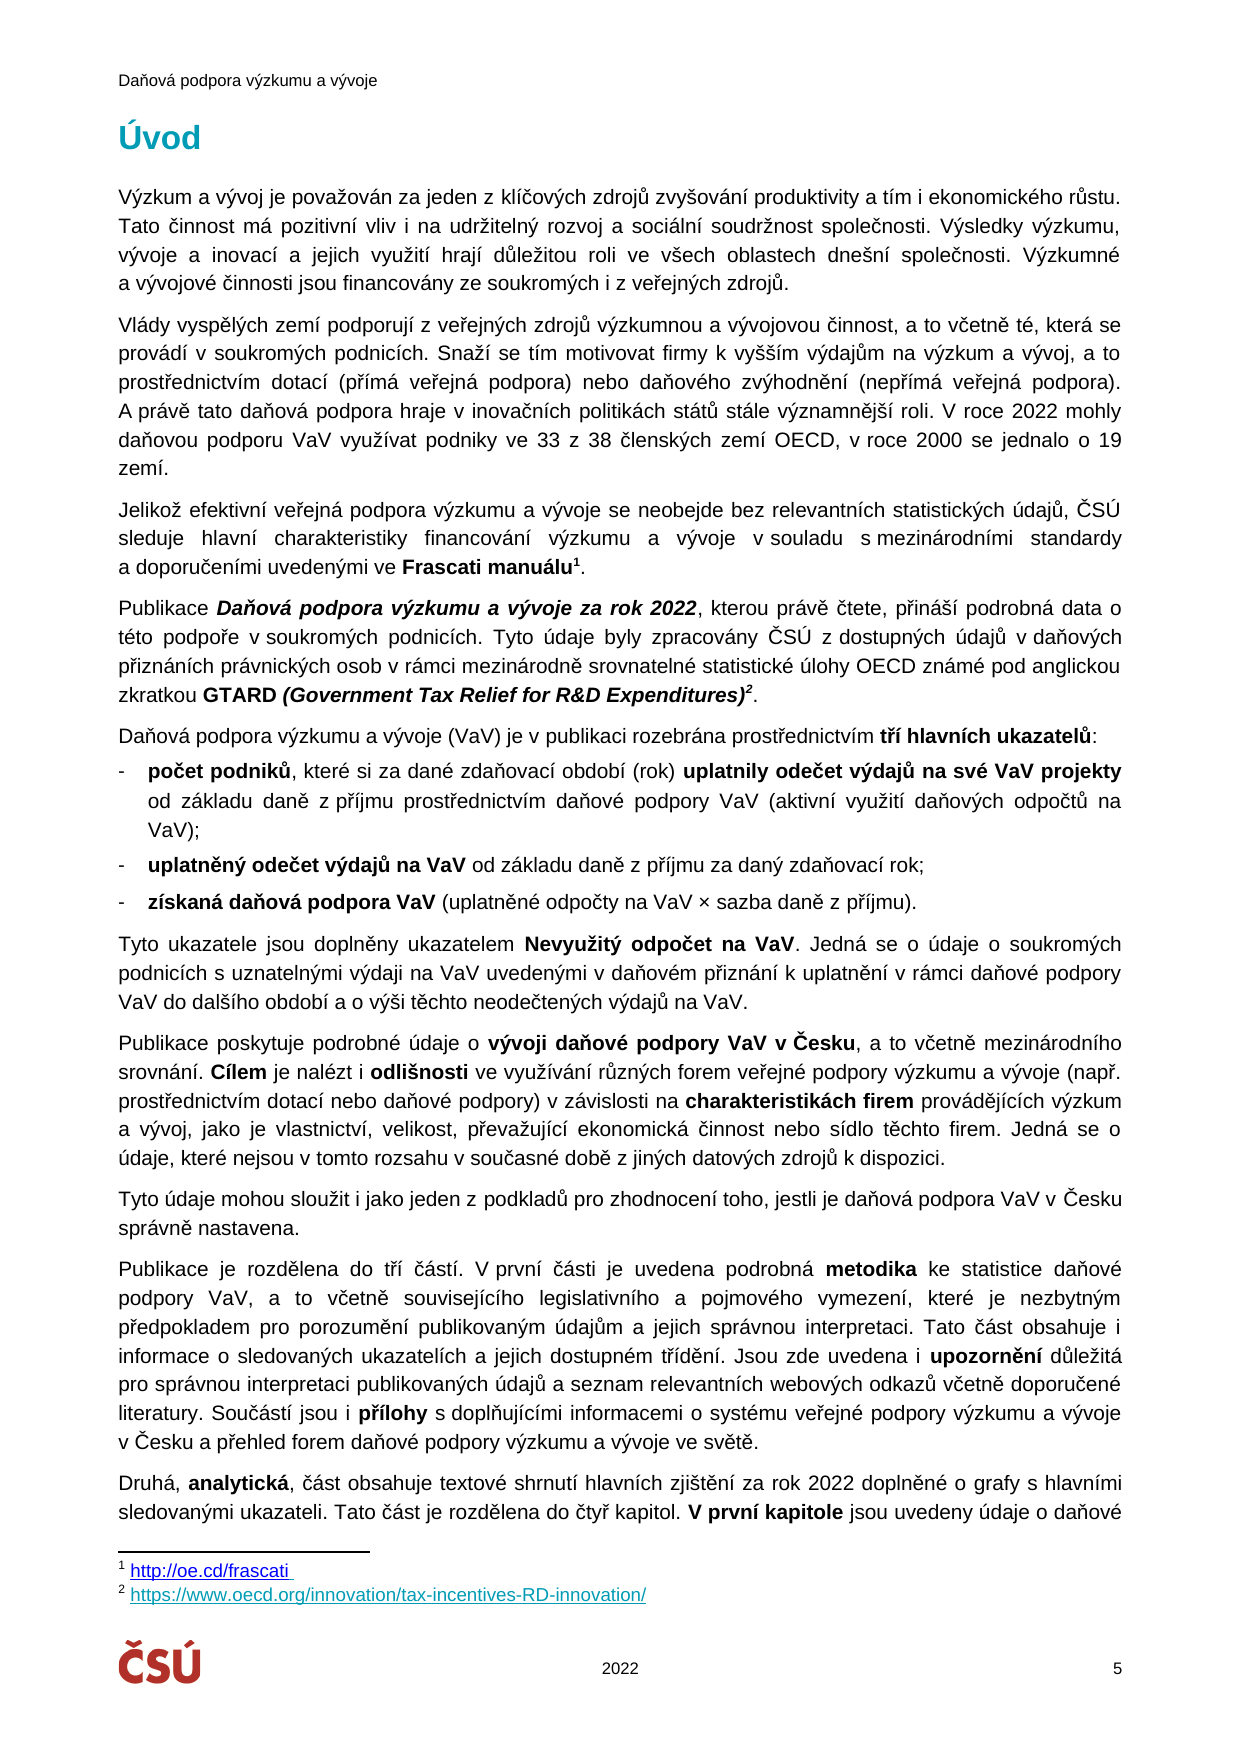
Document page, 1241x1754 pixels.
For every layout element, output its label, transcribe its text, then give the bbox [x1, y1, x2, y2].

text Jelikož efektivní veřejná podpora výzkumu a vývoje se neobejde bez relevantních statistických údajů, ČSÚ sleduje hlavní charakteristiky financování výzkumu a vývoje v souladu s mezinárodními standardy a doporučeními uvedenými ve Frascati manuálu. [118, 497, 1122, 579]
text Publikace poskytuje podrobné údaje o vývoji daňové podpory VaV v Česku, a to včetně mezinárodního srovnání. Cílem je nalézt i odlišnosti ve využívání různých forem veřejné podpory výzkumu a vývoje (např. prostřednictvím dotací nebo daňové podpory) v závislosti na charakteristikách firem provádějících výzkum a vývoj, jako je vlastnictví, velikost, převažující ekonomická činnost nebo sídlo těchto firem. Jedná se o údaje, které nejsou v tomto rozsahu v současné době z jiných datových zdrojů k dispozici. [118, 1031, 1122, 1170]
text Tyto údaje mohou sloužit i jako jeden z podkladů pro zhodnocení toho, jestli je daňová podpora VaV v Česku správně nastavena. [118, 1187, 1122, 1240]
text Daňová podpora výzkumu a vývoje (VaV) je v publikaci rozebrána prostřednictvím tří hlavních ukazatelů: [118, 724, 1122, 748]
list počet podniků, které si za dané zdaňovací období (rok) uplatnily odečet výdajů na své VaV projekty od základu daně z příjmu prostřednictvím daňové podpory VaV (aktivní využití daňových odpočtů na VaV); [118, 759, 1122, 842]
text Výzkum a vývoj je považován za jeden z klíčových zdrojů zvyšování produktivity a tím i ekonomického růstu. Tato činnost má pozitivní vliv i na udržitelný rozvoj a sociální soudržnost společnosti. Výsledky výzkumu, vývoje a inovací a jejich využití hrají důležitou roli ve všech oblastech dnešní společnosti. Výzkumné a vývojové činnosti jsou financovány ze soukromých i z veřejných zdrojů. [118, 185, 1122, 295]
text Vlády vyspělých zemí podporují z veřejných zdrojů výzkumnou a vývojovou činnost, a to včetně té, která se provádí v soukromých podnicích. Snaží se tím motivovat firmy k vyšším výdajům na výzkum a vývoj, a to prostřednictvím dotací (přímá veřejná podpora) nebo daňového zvýhodnění (nepřímá veřejná podpora). A právě tato daňová podpora hraje v inovačních politikách států stále významnější roli. V roce 2022 mohly daňovou podporu VaV využívat podniky ve 33 z 38 členských zemí OECD, v roce 2000 se jednalo o 19 zemí. [118, 312, 1122, 480]
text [118, 1471, 1122, 1524]
subtitle Úvod [118, 118, 1122, 157]
text Publikace je rozdělena do tří částí. V první části je uvedena podrobná metodika ke statistice daňové podpory VaV, a to včetně souvisejícího legislativního a pojmového vymezení, které je nezbytným předpokladem pro porozumění publikovaným údajům a jejich správnou interpretaci. Tato část obsahuje i informace o sledovaných ukazatelích a jejich dostupném třídění. Jsou zde uvedena i upozornění důležitá pro správnou interpretaci publikovaných údajů a seznam relevantních webových odkazů včetně doporučené literatury. Součástí jsou i přílohy s doplňujícími informacemi o systému veřejné podpory výzkumu a vývoje v Česku a přehled forem daňové podpory výzkumu a vývoje ve světě. [118, 1257, 1122, 1454]
list získaná daňová podpora VaV (uplatněné odpočty na VaV × sazba daně z příjmu). [118, 889, 1122, 915]
text Publikace Daňová podpora výzkumu a vývoje za rok 2022, kterou právě čtete, přináší podrobná data o této podpoře v soukromých podnicích. Tyto údaje byly zpracovány ČSÚ z dostupných údajů v daňových přiznáních právnických osob v rámci mezinárodně srovnatelné statistické úlohy OECD známé pod anglickou zkratkou GTARD (Government Tax Relief for R&D Expenditures). [118, 596, 1122, 706]
list uplatněný odečet výdajů na VaV od základu daně z příjmu za daný zdaňovací rok; [118, 853, 1122, 878]
picture [118, 1640, 200, 1684]
text Tyto ukazatele jsou doplněny ukazatelem Nevyužitý odpočet na VaV. Jedná se o údaje o soukromých podnicích s uznatelnými výdaji na VaV uvedenými v daňovém přiznání k uplatnění v rámci daňové podpory VaV do dalšího období a o výši těchto neodečtených výdajů na VaV. [118, 932, 1122, 1014]
